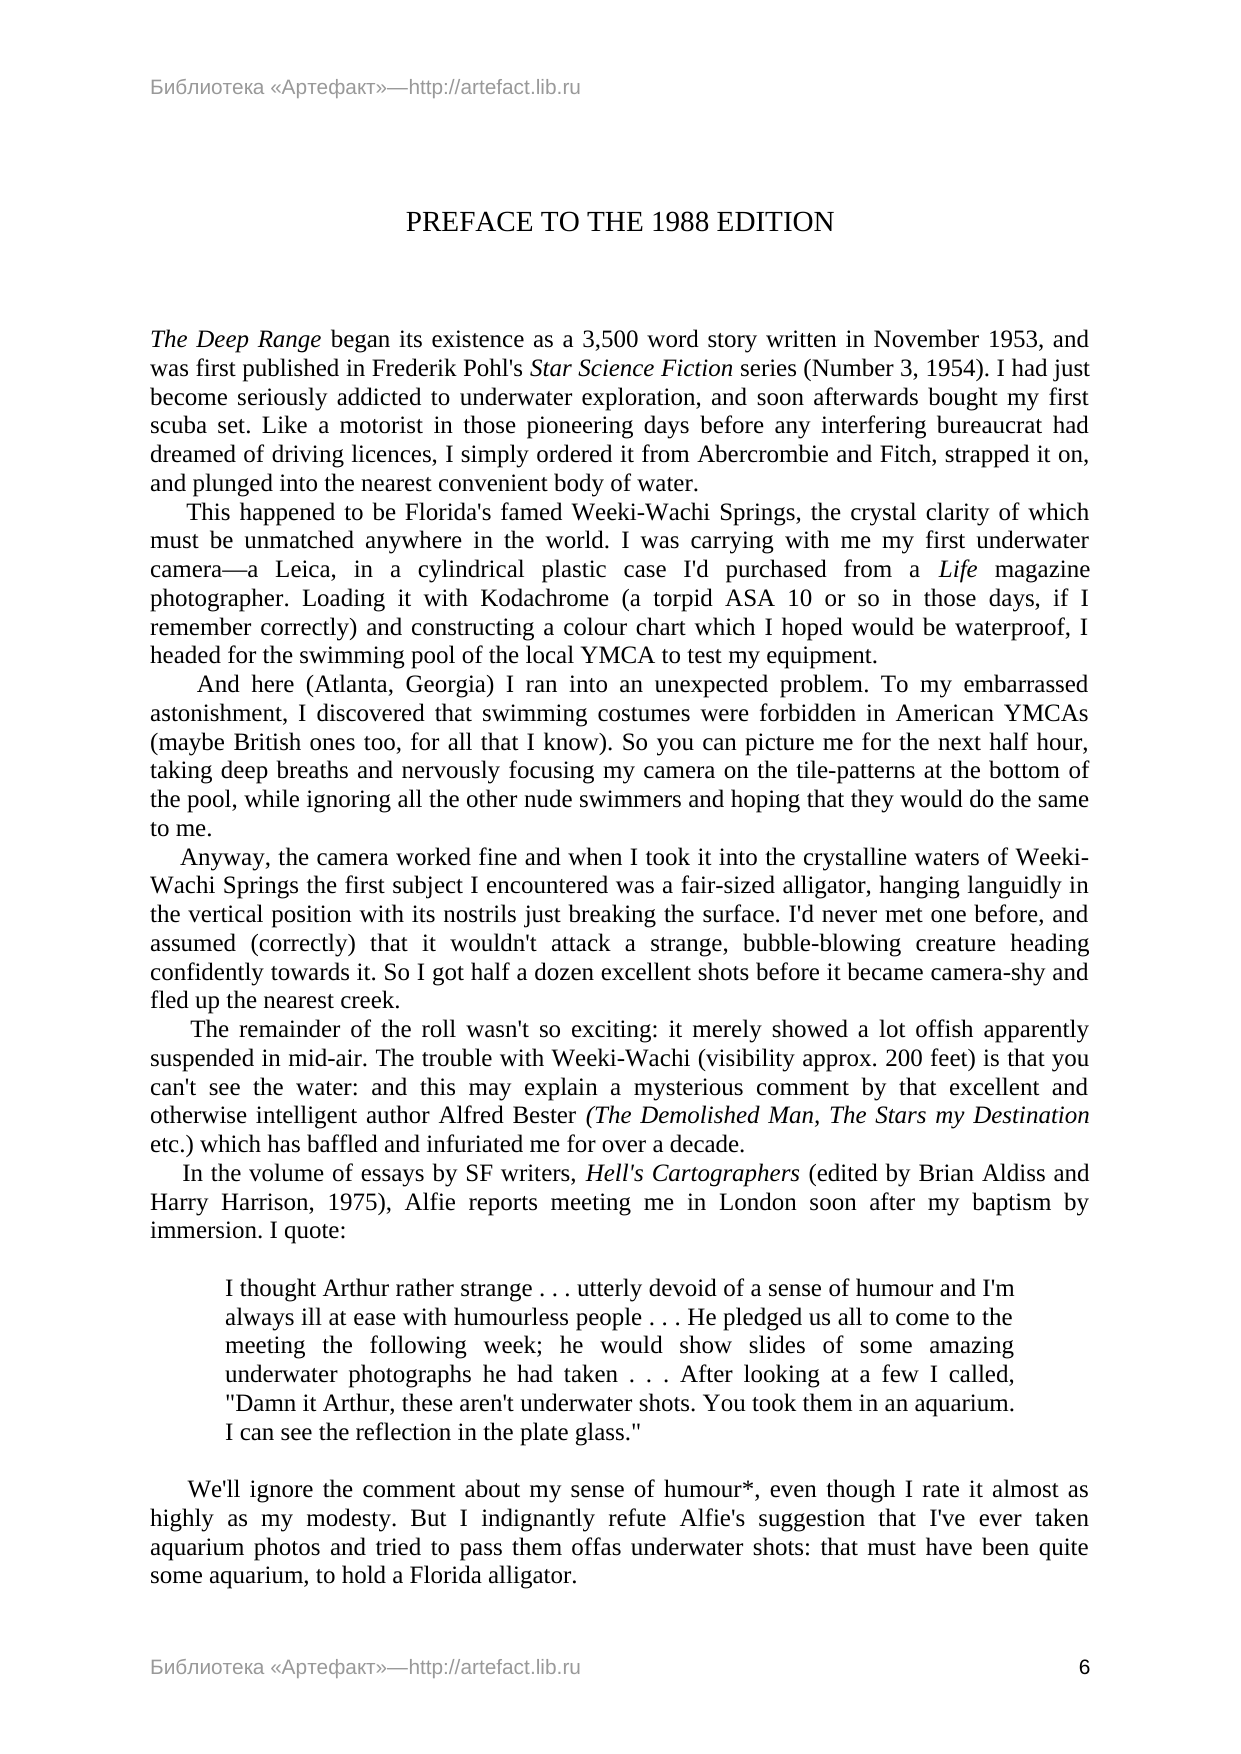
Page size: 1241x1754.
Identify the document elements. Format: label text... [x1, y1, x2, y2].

text I thought Arthur rather strange . . . utterly devoid of a sense of humour and I'm always ill at ease with humourless people . . . He pledged us all to come to the meeting the following week; he would show slides of some amazing underwater photographs he had taken . . . After looking at a few I called, "Damn it Arthur, these aren't underwater shots. You took them in an aquarium. I can see the reflection in the plate glass." [225, 1273, 1015, 1445]
text Anyway, the camera worked fine and when I took it into the crystalline waters of Weeki-Wachi Springs the first subject I encountered was a fair-sized alligator, hanging languidly in the vertical position with its nostrils just breaking the surface. I'd never met one before, and assumed (correctly) that it wouldn't attack a strange, bubble-blowing creature heading confidently towards it. So I got half a dozen excellent shots before it became camera-shy and fled up the nearest creek. [150, 842, 1090, 1014]
text In the volume of essays by SF writers, Hell's Cartographers (edited by Brian Aldiss and Harry Harrison, 1975), Alfie reports meeting me in London soon after my baptism by immersion. I quote: [150, 1158, 1090, 1244]
subtitle PREFACE TO THE 1988 EDITION [150, 204, 1090, 238]
text The Deep Range began its existence as a 3,500 word story written in November 1953, and was first published in Frederik Pohl's Star Science Fiction series (Number 3, 1954). I had just become seriously addicted to underwater exploration, and soon afterwards bought my first scuba set. Like a motorist in those pioneering days before any interfering bureaucrat had dreamed of driving licences, I simply ordered it from Abercrombie and Fitch, strapped it on, and plunged into the nearest convenient body of water. [150, 324, 1090, 497]
text The remainder of the roll wasn't so exciting: it merely showed a lot offish apparently suspended in mid-air. The trouble with Weeki-Wachi (visibility approx. 200 feet) is that you can't see the water: and this may explain a mysterious comment by that excellent and otherwise intelligent author Alfred Bester (The Demolished Man, The Stars my Destination etc.) which has baffled and infuriated me for over a decade. [150, 1014, 1090, 1158]
text We'll ignore the comment about my sense of humour*, even though I rate it almost as highly as my modesty. But I indignantly refute Alfie's suggestion that I've ever taken aquarium photos and tried to pass them offas underwater shots: that must have been quite some aquarium, to hold a Florida alligator. [150, 1474, 1090, 1589]
text And here (Atlanta, Georgia) I ran into an unexpected problem. To my embarrassed astonishment, I discovered that swimming costumes were forbidden in American YMCAs (maybe British ones too, for all that I know). So you can picture me for the next half hour, taking deep breaths and nervously focusing my camera on the tile-patterns at the bottom of the pool, while ignoring all the other nude swimmers and hoping that they would do the same to me. [150, 669, 1090, 842]
text This happened to be Florida's famed Weeki-Wachi Springs, the crystal clarity of which must be unmatched anywhere in the world. I was carrying with me my first underwater camera—a Leica, in a cylindrical plastic case I'd purchased from a Life magazine photographer. Loading it with Kodachrome (a torpid ASA 10 or so in those days, if I remember correctly) and constructing a colour chart which I hoped would be waterproof, I headed for the swimming pool of the local YMCA to test my equipment. [150, 497, 1090, 669]
